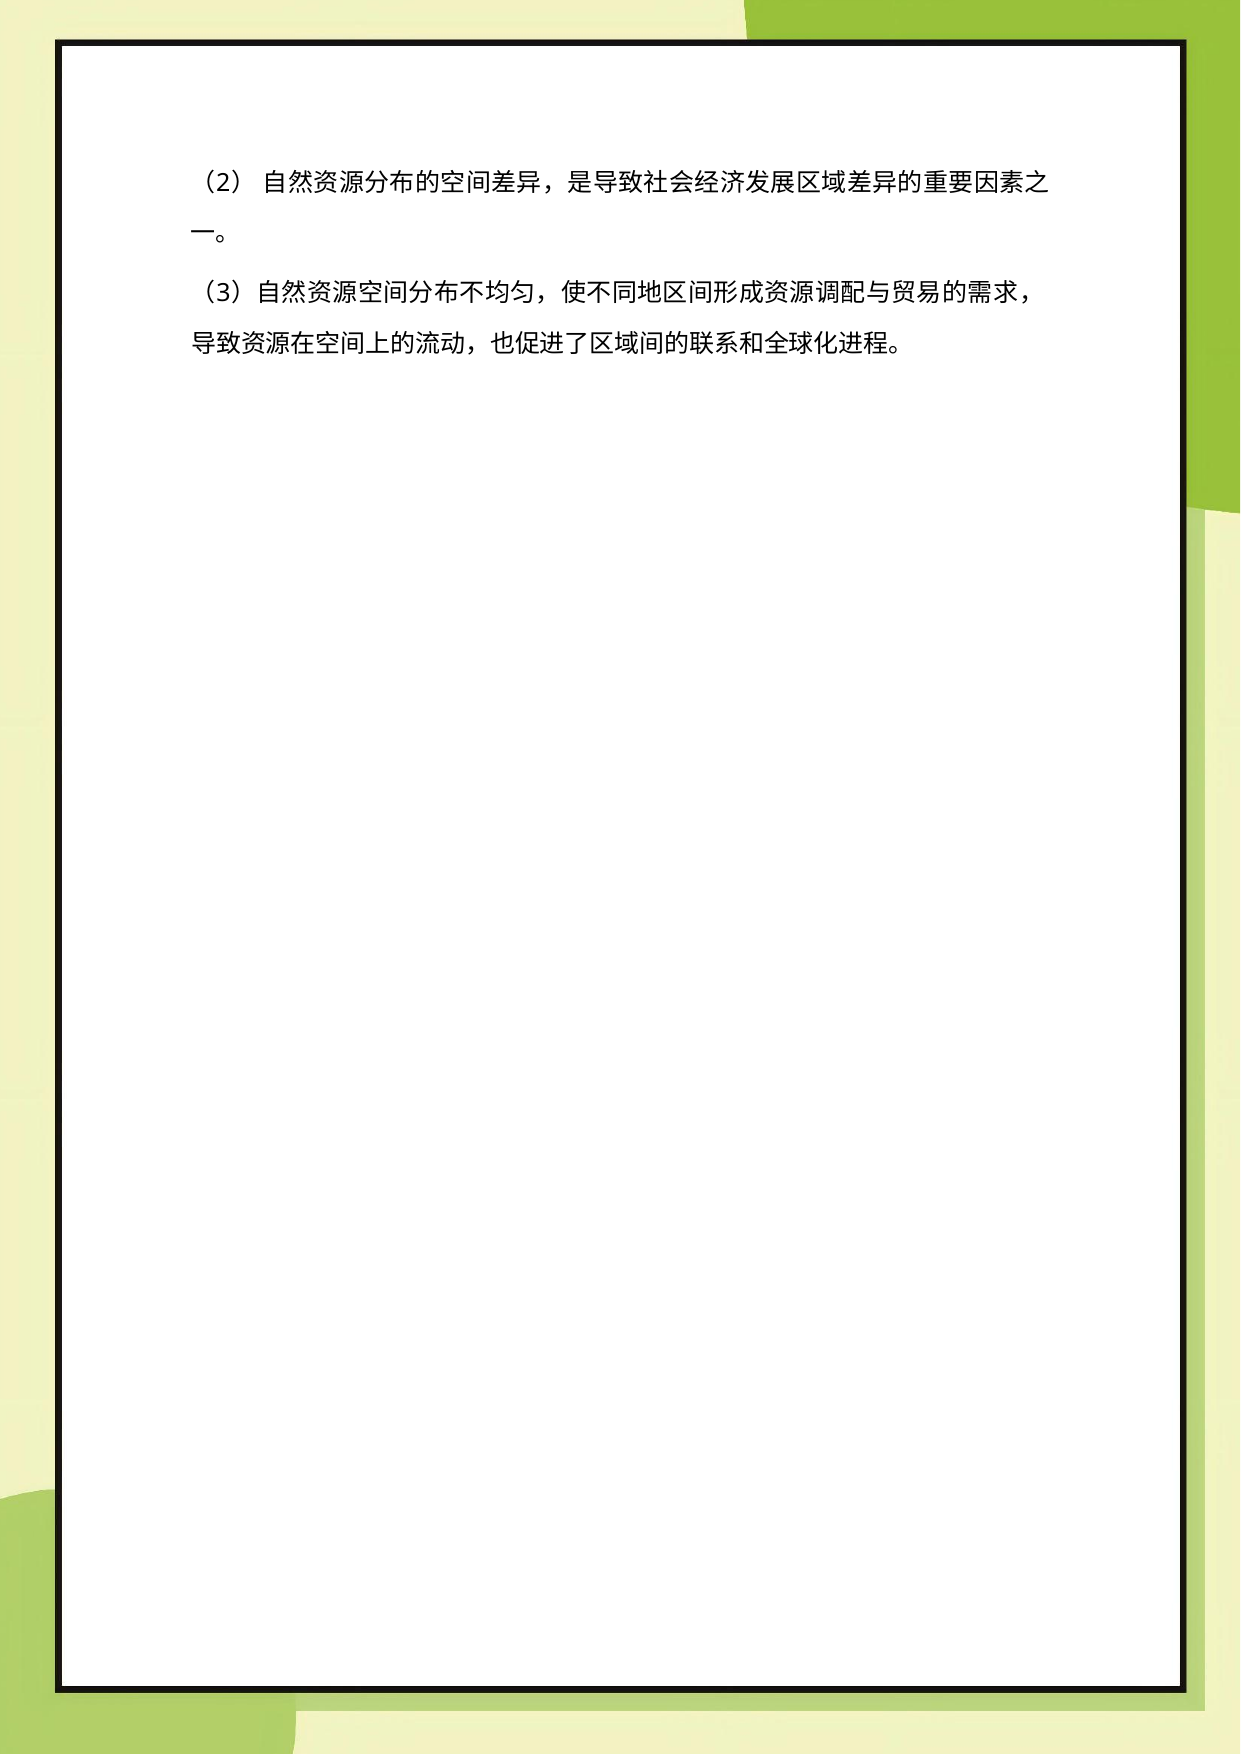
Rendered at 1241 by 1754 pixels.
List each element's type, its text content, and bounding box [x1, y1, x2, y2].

text （3）自然资源空间分布不均匀，使不同地区间形成资源调配与贸易的需求，导致资源在空间上的流动，也促进了区域间的联系和全球化进程。 [190, 273, 1044, 360]
text （2） 自然资源分布的空间差异，是导致社会经济发展区域差异的重要因素之一。 [190, 162, 1053, 249]
picture [0, 0, 1241, 1754]
